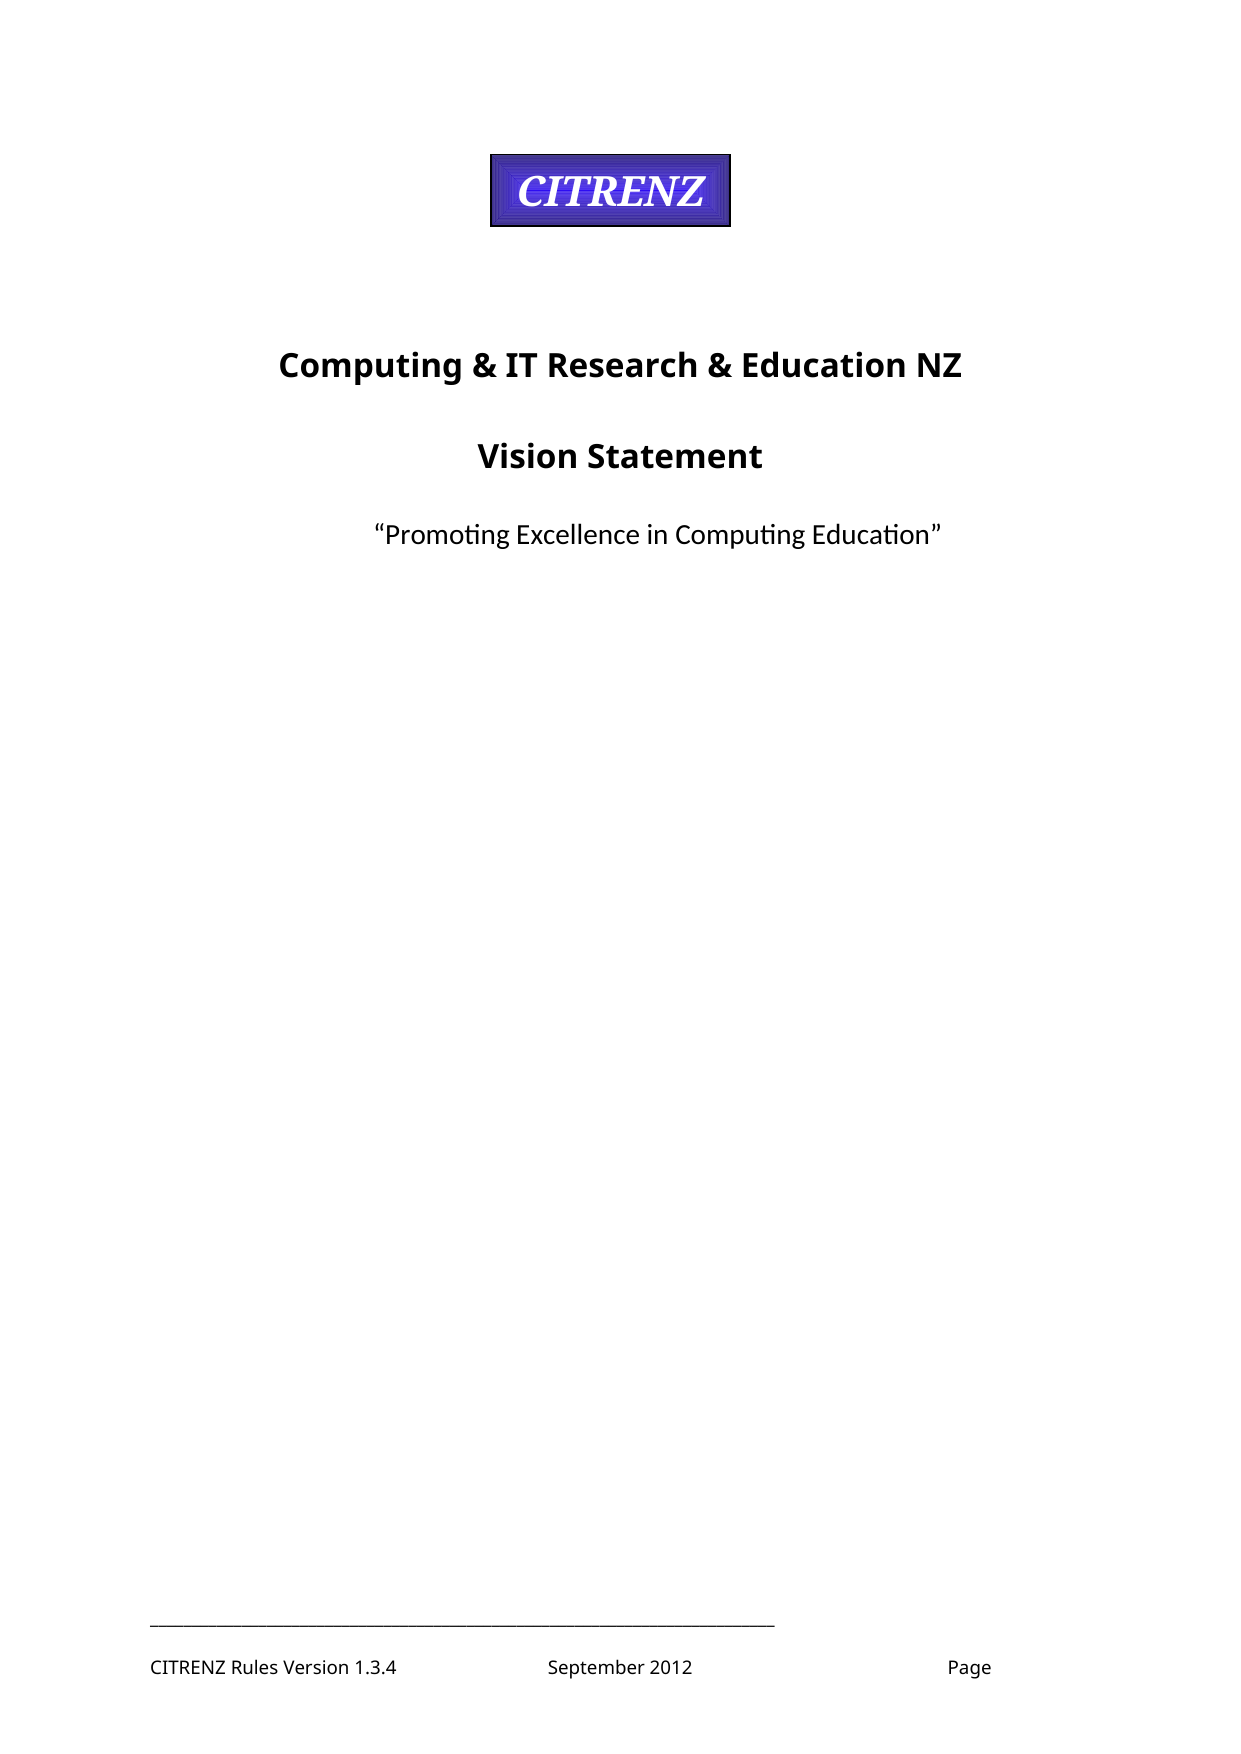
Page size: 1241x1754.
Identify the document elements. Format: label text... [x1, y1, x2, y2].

text Computing & IT Research & Education NZ [150, 342, 1090, 387]
text Vision Statement [150, 432, 1090, 478]
text “Promoting Excellence in Computing Education” [225, 516, 1090, 552]
